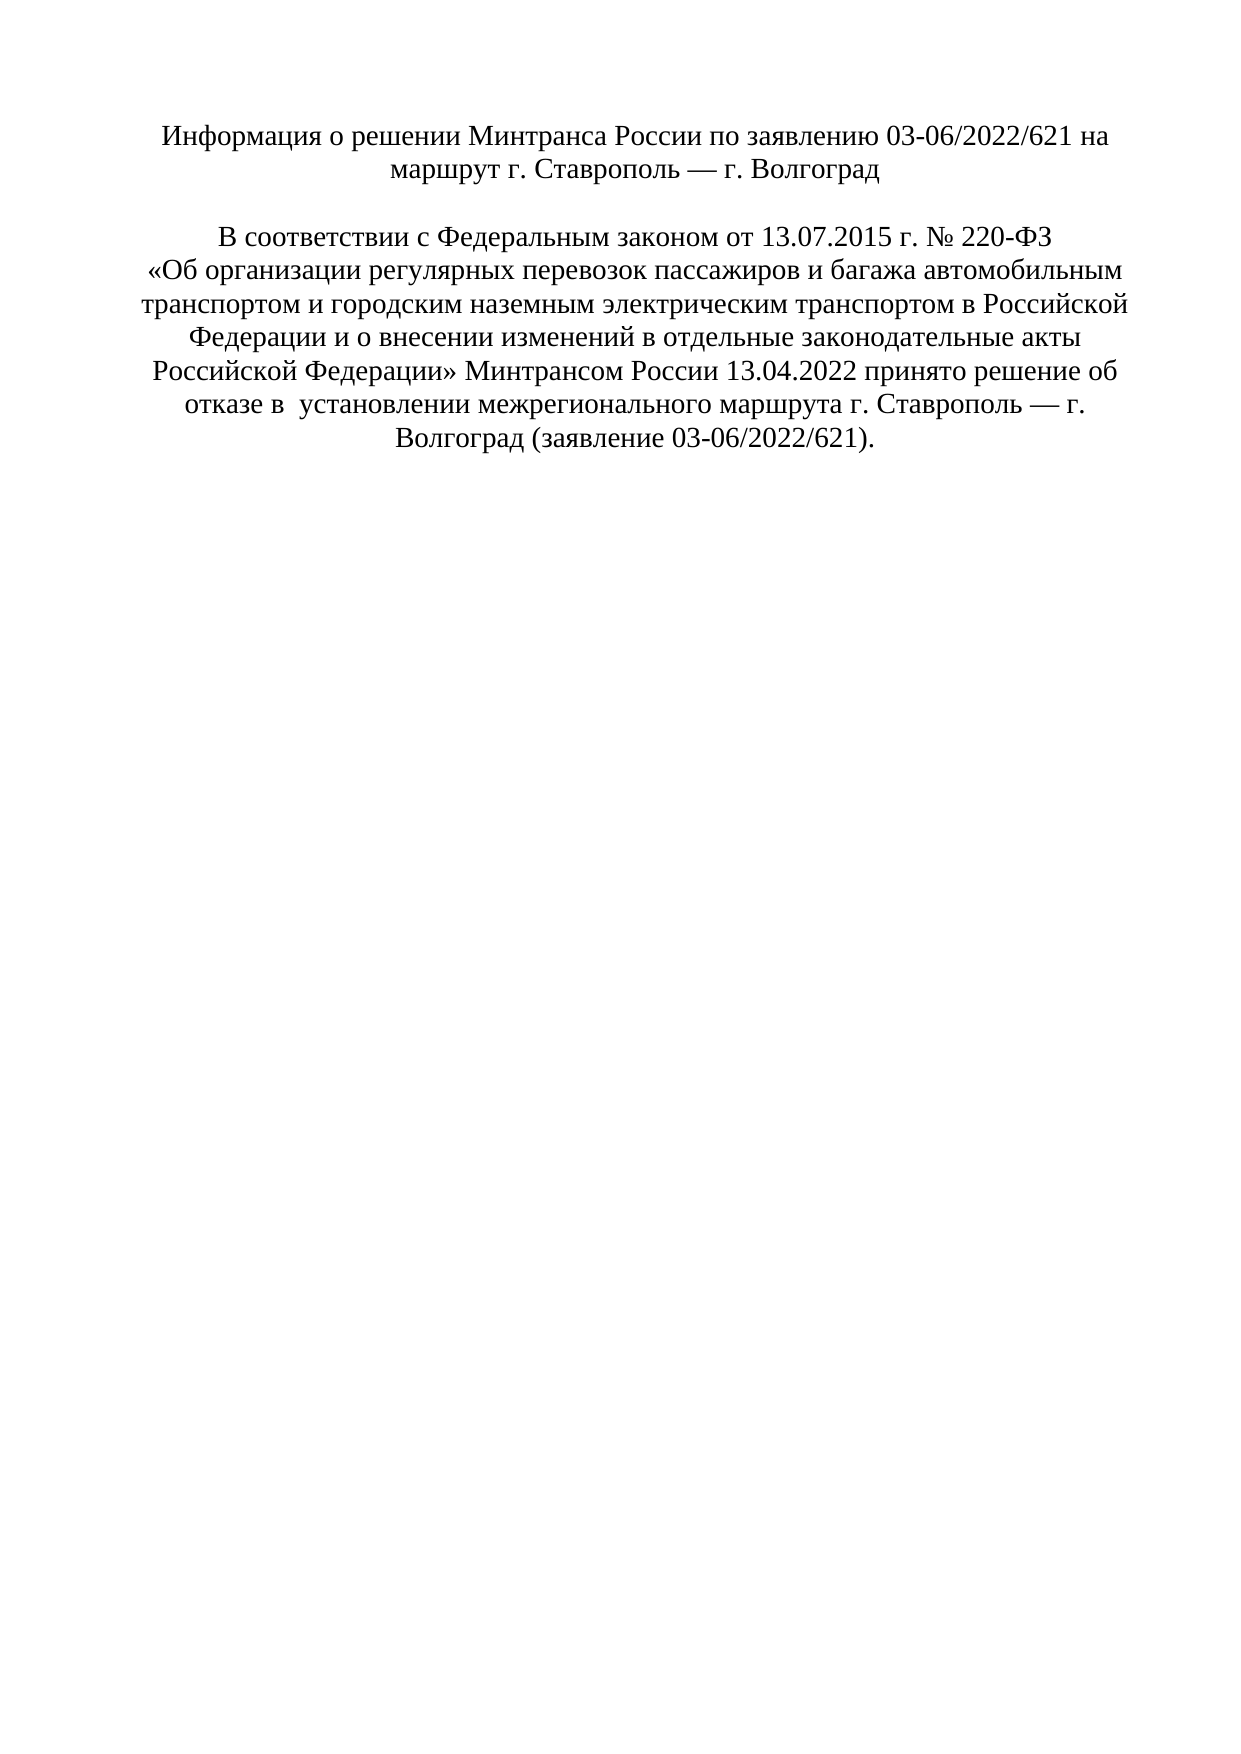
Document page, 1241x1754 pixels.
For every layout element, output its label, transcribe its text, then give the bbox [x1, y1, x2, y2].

text Информация о решении Минтранса России по заявлению 03-06/2022/621 на маршрут г. Ставрополь — г. Волгоград [118, 118, 1152, 185]
text В соответствии с Федеральным законом от 13.07.2015 г. № 220-ФЗ «Об организации регулярных перевозок пассажиров и багажа автомобильным транспортом и городским наземным электрическим транспортом в Российской Федерации и о внесении изменений в отдельные законодательные акты Российской Федерации» Минтрансом России 13.04.2022 принято решение об отказе в установлении межрегионального маршрута г. Ставрополь — г. Волгоград (заявление 03-06/2022/621). [118, 219, 1152, 453]
